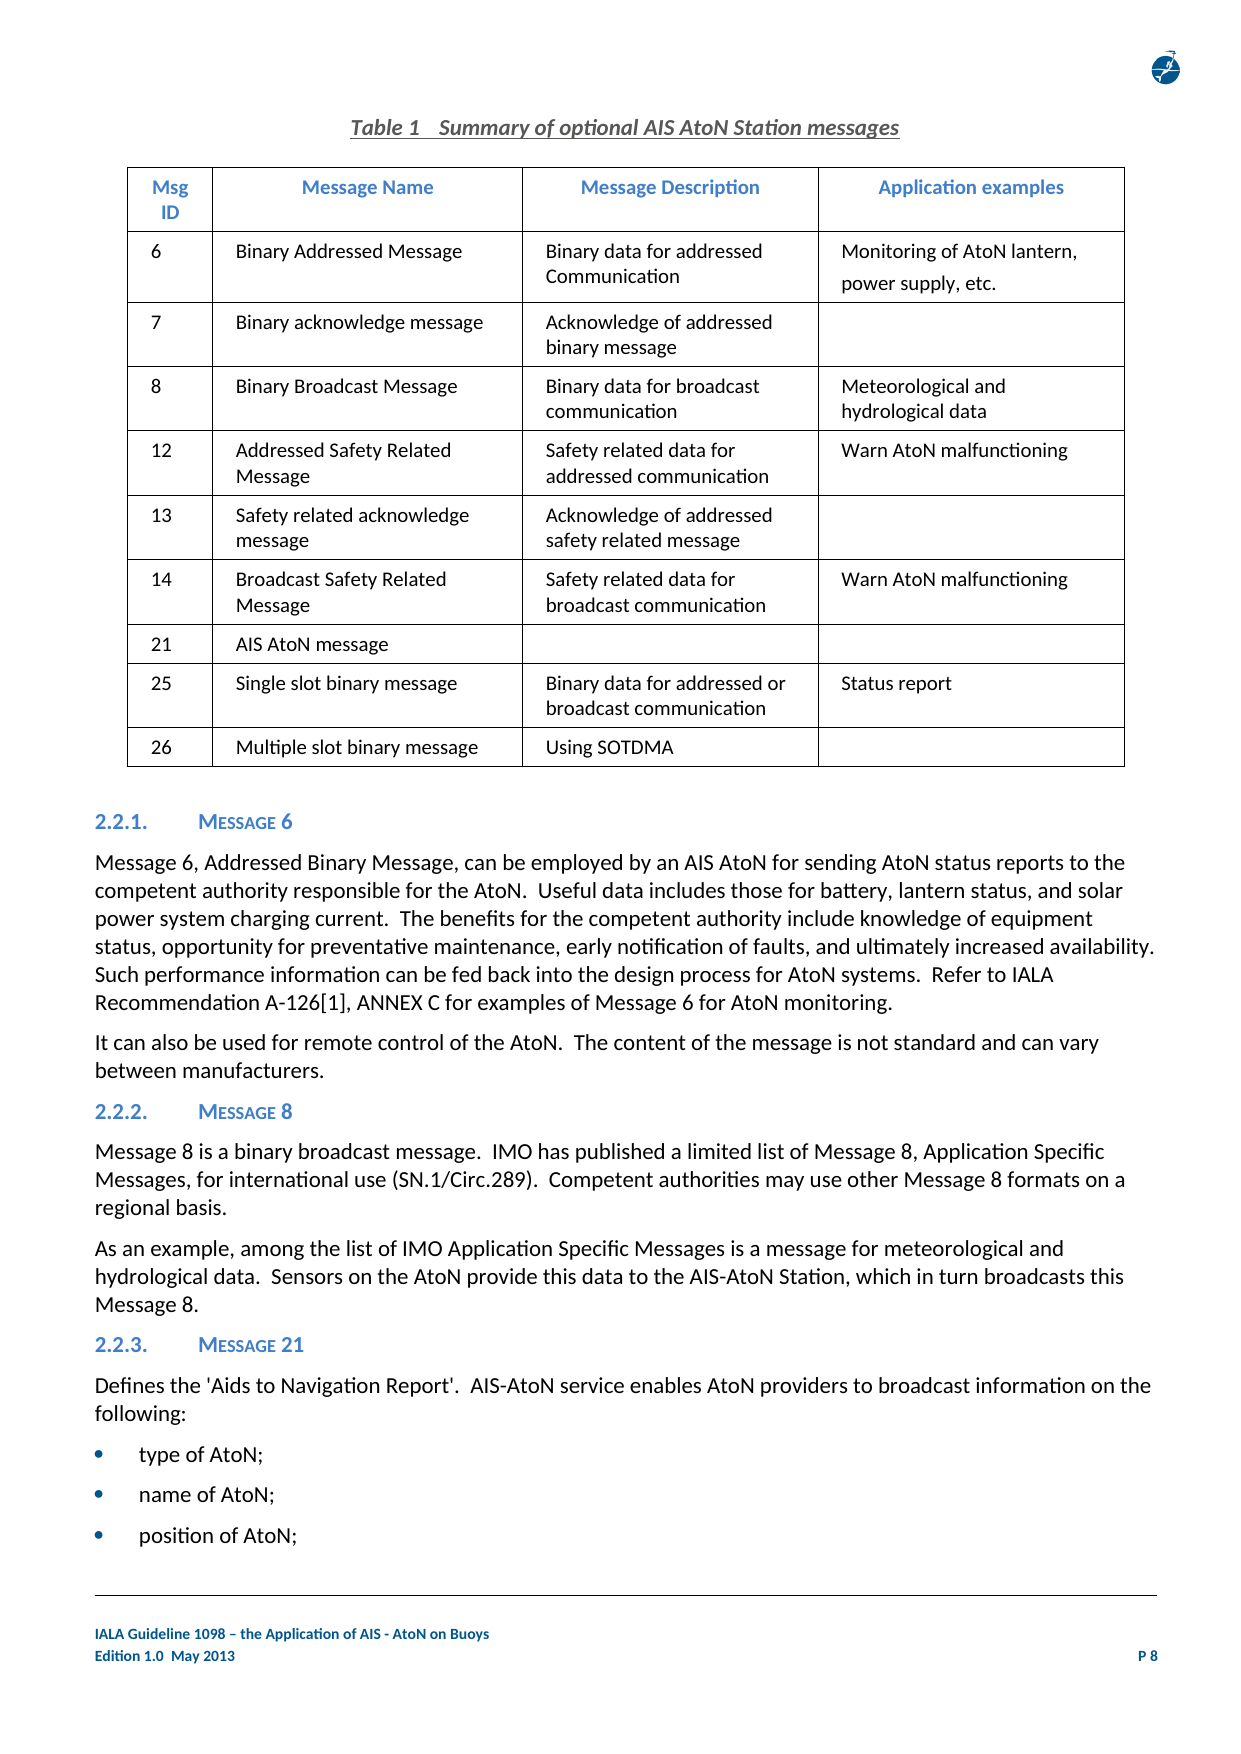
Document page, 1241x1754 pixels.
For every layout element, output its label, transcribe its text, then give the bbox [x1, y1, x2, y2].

table_cell 12 [128, 431, 212, 495]
table_cell Binary data for addressed Communication [523, 232, 818, 302]
subtitle Message 8 [94, 1097, 1157, 1125]
table_cell Binary Addressed Message [213, 232, 522, 302]
table_cell 13 [128, 496, 212, 559]
table_cell Status report [819, 664, 1124, 727]
table_cell Acknowledge of addressed safety related message [523, 496, 818, 559]
text name of AtoN; [94, 1480, 1157, 1508]
table_cell Safety related acknowledge message [213, 496, 522, 559]
text Message 8 is a binary broadcast message. IMO has published a limited list of Message 8, Application Specific Messages, for international use (SN.1/Circ.289). Competent authorities may use other Message 8 formats on a regional basis. [94, 1137, 1157, 1222]
table_cell Meteorological and hydrological data [819, 367, 1124, 430]
text Defines the 'Aids to Navigation Report'. AIS-AtoN service enables AtoN providers to broadcast information on the following: [94, 1371, 1157, 1427]
table_cell 7 [128, 303, 212, 366]
table_cell Warn AtoN malfunctioning [819, 560, 1124, 623]
table_cell [819, 496, 1124, 559]
table_cell Using SOTDMA [523, 728, 818, 766]
table_header Application examples [819, 168, 1124, 231]
table_header Message Name [213, 168, 522, 231]
table_cell 25 [128, 664, 212, 727]
table_cell Binary acknowledge message [213, 303, 522, 366]
subtitle Message 6 [94, 807, 1157, 835]
table_cell Binary data for addressed or broadcast communication [523, 664, 818, 727]
table_cell 8 [128, 367, 212, 430]
table_cell Safety related data for broadcast communication [523, 560, 818, 623]
table_cell Monitoring of AtoN lantern, power supply, etc. [819, 232, 1124, 302]
table_header Message Description [523, 168, 818, 231]
table_cell Addressed Safety Related Message [213, 431, 522, 495]
text It can also be used for remote control of the AtoN. The content of the message is not standard and can vary between manufacturers. [94, 1028, 1157, 1084]
table_cell Binary data for broadcast communication [523, 367, 818, 430]
table_cell [819, 625, 1124, 662]
table_cell [819, 728, 1124, 766]
table_cell Acknowledge of addressed binary message [523, 303, 818, 366]
table_cell Single slot binary message [213, 664, 522, 727]
table_cell Binary Broadcast Message [213, 367, 522, 430]
table_cell 21 [128, 625, 212, 662]
table_cell [523, 625, 818, 662]
table_cell 14 [128, 560, 212, 623]
table_cell 6 [128, 232, 212, 302]
text As an example, among the list of IMO Application Specific Messages is a message for meteorological and hydrological data. Sensors on the AtoN provide this data to the AIS-AtoN Station, which in turn broadcasts this Message 8. [94, 1234, 1157, 1318]
table_cell Warn AtoN malfunctioning [819, 431, 1124, 495]
table_cell [819, 303, 1124, 366]
table_header Msg ID [128, 168, 212, 231]
table_cell AIS AtoN message [213, 625, 522, 662]
text Summary of optional AIS AtoN Station messages [94, 113, 1157, 142]
table_cell Safety related data for addressed communication [523, 431, 818, 495]
text position of AtoN; [94, 1521, 1157, 1549]
text Message 6, Addressed Binary Message, can be employed by an AIS AtoN for sending AtoN status reports to the competent authority responsible for the AtoN. Useful data includes those for battery, lantern status, and solar power system charging current. The benefits for the competent authority include knowledge of equipment status, opportunity for preventative maintenance, early notification of faults, and ultimately increased availability. Such performance information can be fed back into the design process for AtoN systems. Refer to IALA Recommendation A-126[1], ANNEX C for examples of Message 6 for AtoN monitoring. [94, 848, 1157, 1016]
picture [1120, 0, 1239, 119]
text type of AtoN; [94, 1440, 1157, 1468]
subtitle Message 21 [94, 1331, 1157, 1359]
table_cell Broadcast Safety Related Message [213, 560, 522, 623]
table_cell Multiple slot binary message [213, 728, 522, 766]
table_cell 26 [128, 728, 212, 766]
